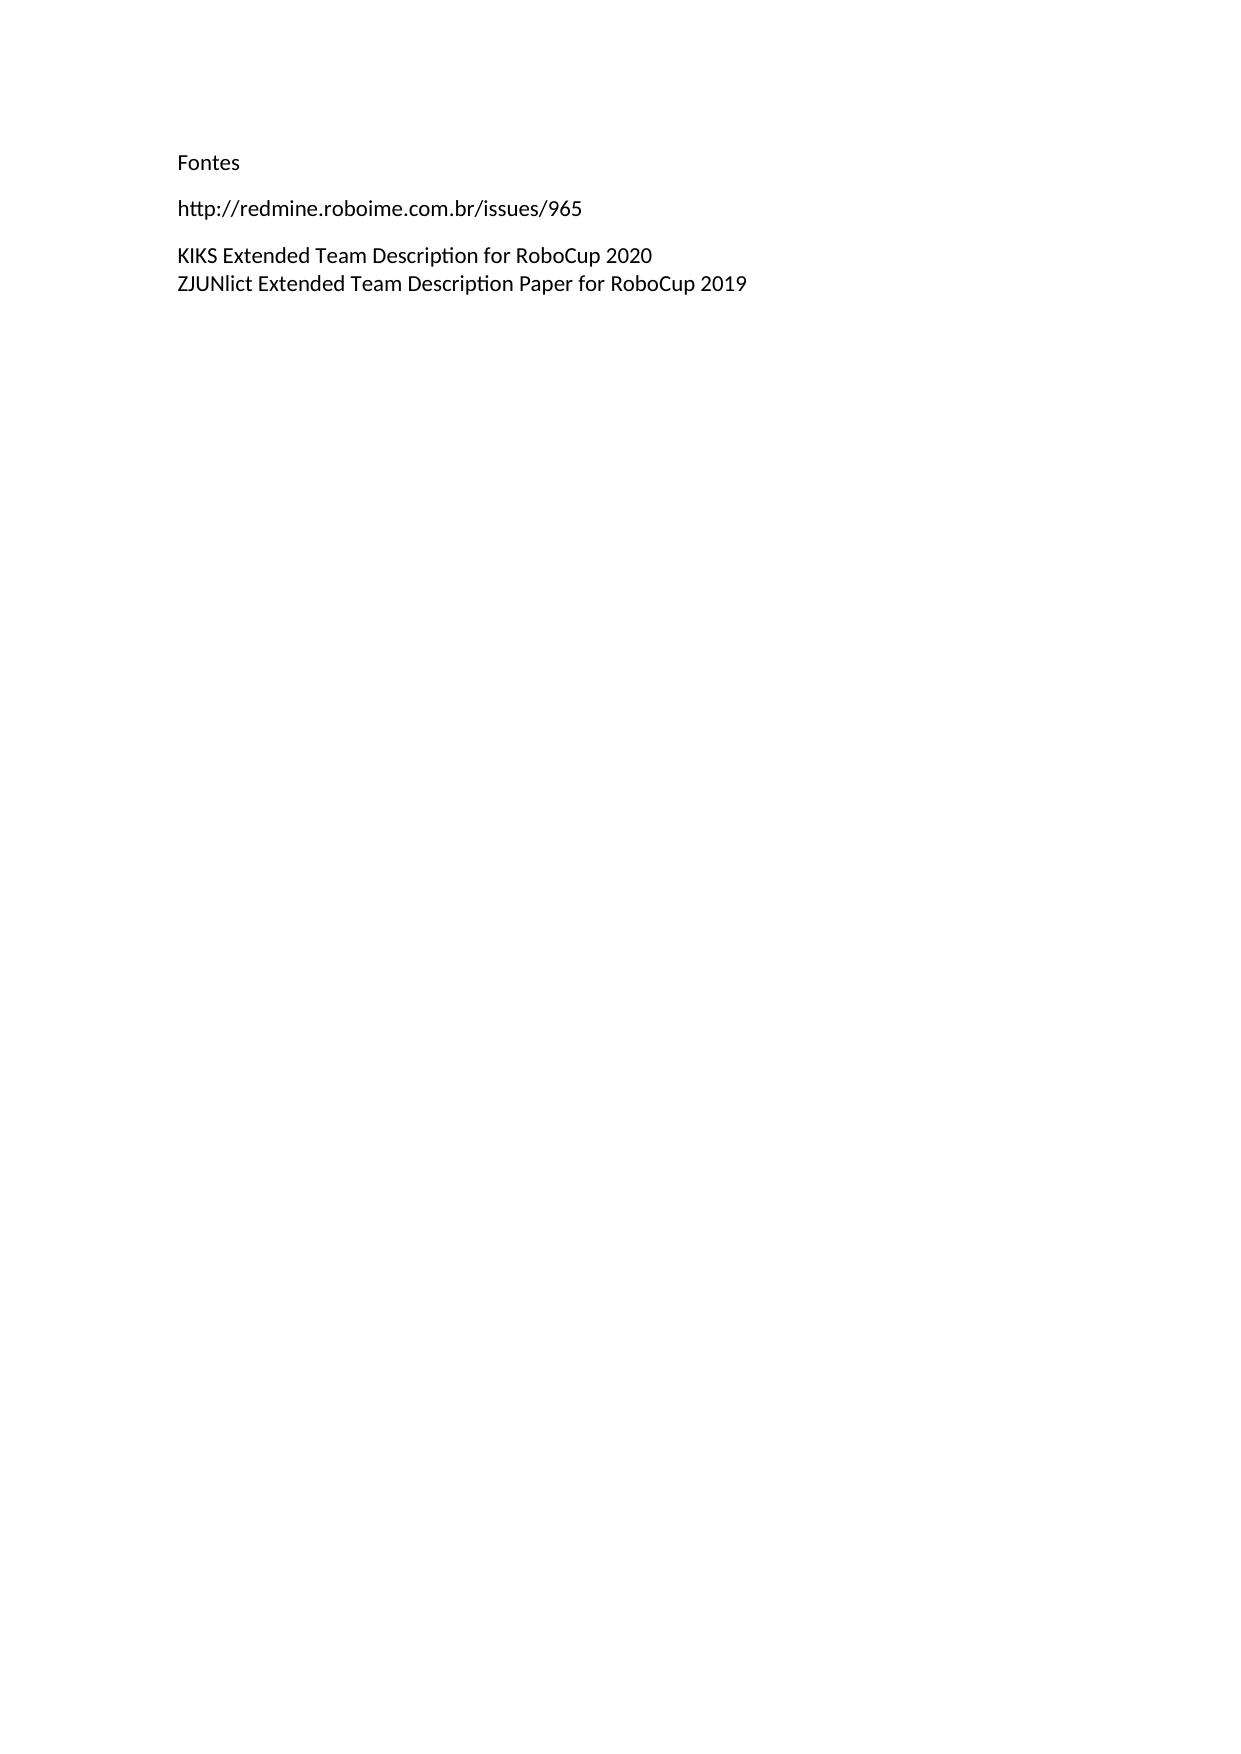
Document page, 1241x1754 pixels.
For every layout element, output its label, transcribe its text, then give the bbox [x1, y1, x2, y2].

text KIKS Extended Team Description for RoboCup 2020 [177, 241, 1063, 269]
text ZJUNlict Extended Team Description Paper for RoboCup 2019 [177, 269, 1063, 297]
text Fontes [177, 148, 1063, 176]
text http://redmine.roboime.com.br/issues/965 [177, 194, 1063, 222]
